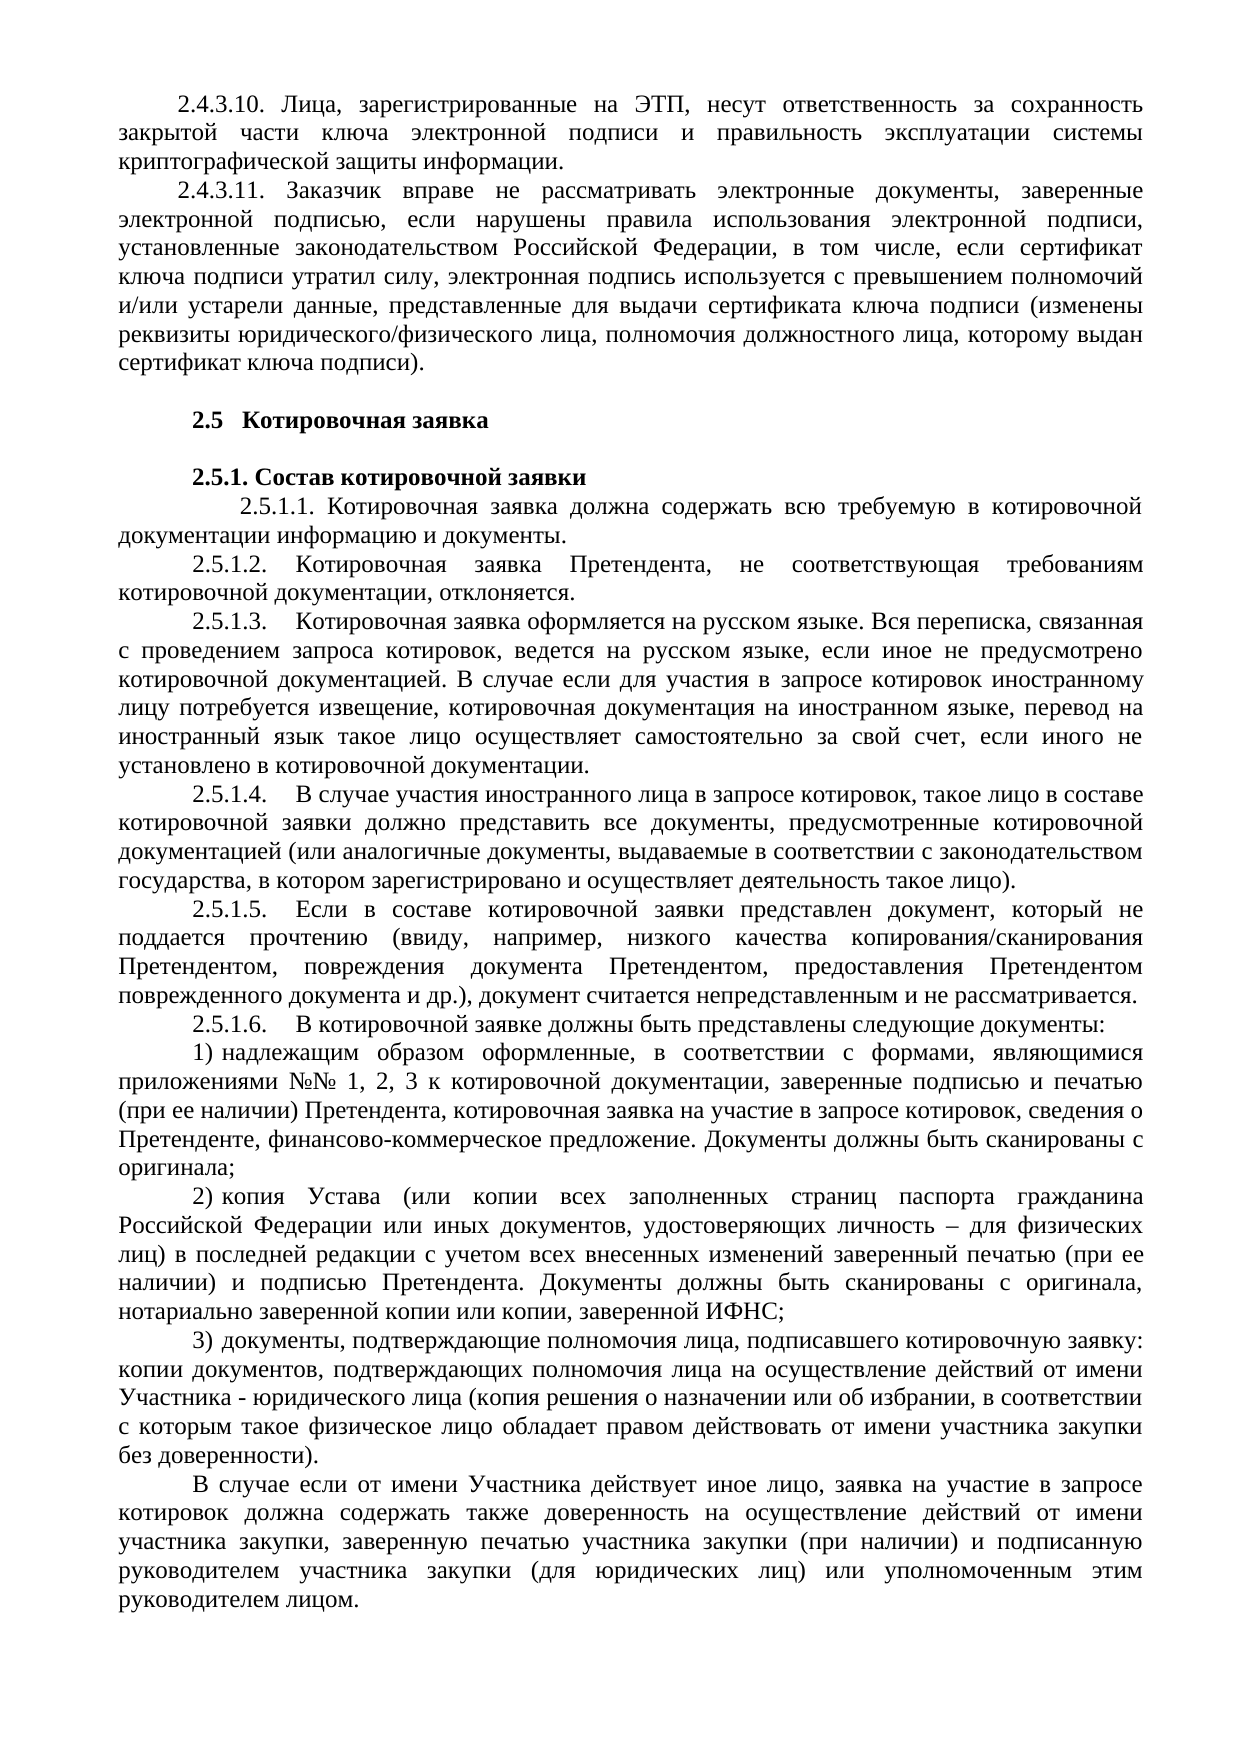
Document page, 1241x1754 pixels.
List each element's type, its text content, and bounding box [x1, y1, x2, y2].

list копия Устава (или копии всех заполненных страниц паспорта гражданина Российской Федерации или иных документов, удостоверяющих личность – для физических лиц) в последней редакции с учетом всех внесенных изменений заверенный печатью (при ее наличии) и подписью Претендента. Документы должны быть сканированы с оригинала, нотариально заверенной копии или копии, заверенной ИФНС; [118, 1181, 1144, 1325]
list надлежащим образом оформленные, в соответствии с формами, являющимися приложениями №№ 1, 2, 3 к котировочной документации, заверенные подписью и печатью (при ее наличии) Претендента, котировочная заявка на участие в запросе котировок, сведения о Претенденте, финансово-коммерческое предложение. Документы должны быть сканированы с оригинала; [118, 1037, 1144, 1181]
list В котировочной заявке должны быть представлены следующие документы: [118, 1009, 1144, 1037]
list документы, подтверждающие полномочия лица, подписавшего котировочную заявку: копии документов, подтверждающих полномочия лица на осуществление действий от имени Участника - юридического лица (копия решения о назначении или об избрании, в соответствии с которым такое физическое лицо обладает правом действовать от имени участника закупки без доверенности). [118, 1325, 1144, 1469]
text В случае если от имени Участника действует иное лицо, заявка на участие в запросе котировок должна содержать также доверенность на осуществление действий от имени участника закупки, заверенную печатью участника закупки (при наличии) и подписанную руководителем участника закупки (для юридических лиц) или уполномоченным этим руководителем лицом. [118, 1469, 1144, 1612]
list В случае участия иностранного лица в запросе котировок, такое лицо в составе котировочной заявки должно представить все документы, предусмотренные котировочной документацией (или аналогичные документы, выдаваемые в соответствии с законодательством государства, в котором зарегистрировано и осуществляет деятельность такое лицо). [118, 779, 1144, 894]
list Котировочная заявка Претендента, не соответствующая требованиям котировочной документации, отклоняется. [118, 549, 1144, 606]
text 2.5.1.1. Котировочная заявка должна содержать всю требуемую в котировочной документации информацию и документы. [118, 491, 1144, 549]
subtitle Котировочная заявка [192, 405, 1144, 434]
list Если в составе котировочной заявки представлен документ, который не поддается прочтению (ввиду, например, низкого качества копирования/сканирования Претендентом, повреждения документа Претендентом, предоставления Претендентом поврежденного документа и др.), документ считается непредставленным и не рассматривается. [118, 894, 1144, 1009]
text 2.4.3.10. Лица, зарегистрированные на ЭТП, несут ответственность за сохранность закрытой части ключа электронной подписи и правильность эксплуатации системы криптографической защиты информации. [118, 89, 1144, 175]
list Котировочная заявка оформляется на русском языке. Вся переписка, связанная с проведением запроса котировок, ведется на русском языке, если иное не предусмотрено котировочной документацией. В случае если для участия в запросе котировок иностранному лицу потребуется извещение, котировочная документация на иностранном языке, перевод на иностранный язык такое лицо осуществляет самостоятельно за свой счет, если иного не установлено в котировочной документации. [118, 606, 1144, 779]
text 2.4.3.11. Заказчик вправе не рассматривать электронные документы, заверенные электронной подписью, если нарушены правила использования электронной подписи, установленные законодательством Российской Федерации, в том числе, если сертификат ключа подписи утратил силу, электронная подпись используется с превышением полномочий и/или устарели данные, представленные для выдачи сертификата ключа подписи (изменены реквизиты юридического/физического лица, полномочия должностного лица, которому выдан сертификат ключа подписи). [118, 175, 1144, 376]
subtitle 2.5.1. Состав котировочной заявки [118, 462, 1144, 491]
